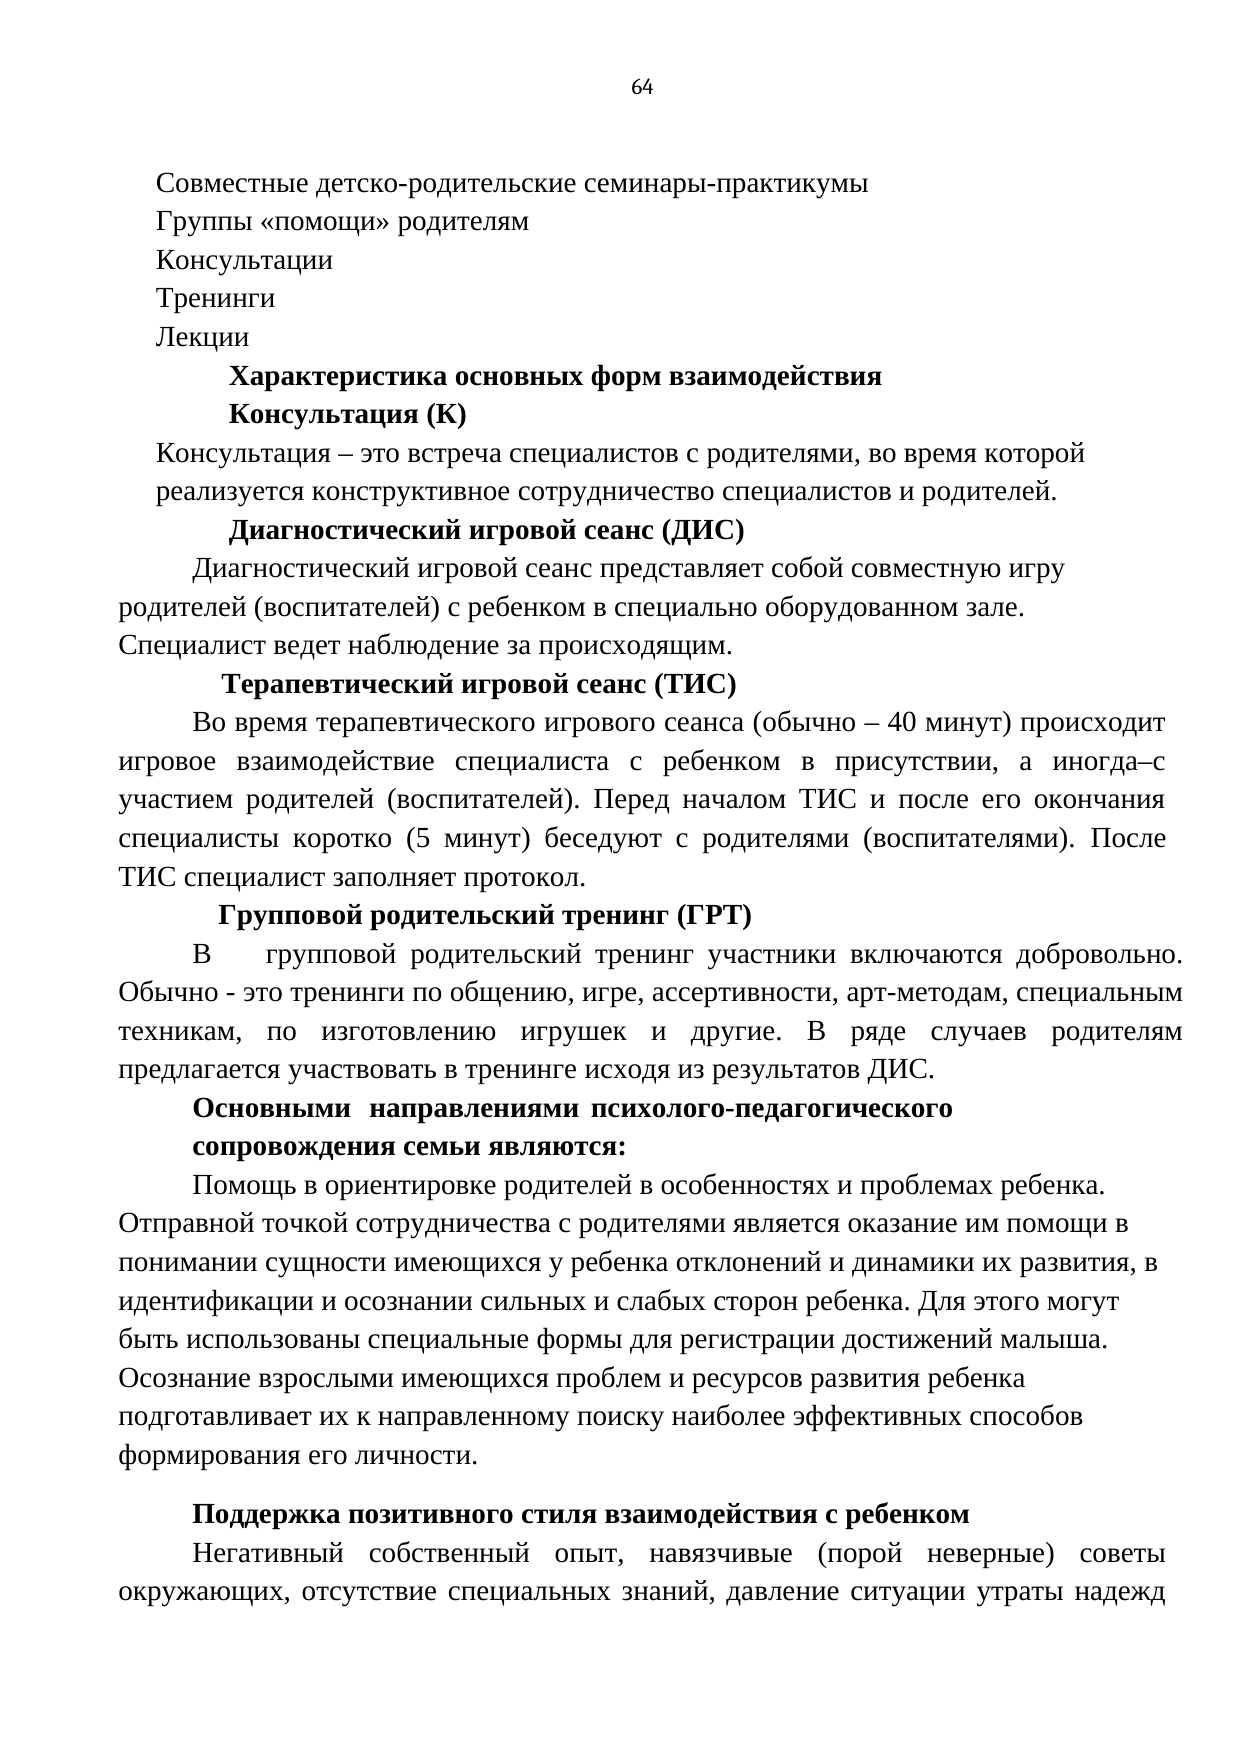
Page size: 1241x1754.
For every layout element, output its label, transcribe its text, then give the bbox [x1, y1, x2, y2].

text Диагностический игровой сеанс представляет собой совместную игру родителей (воспитателей) с ребенком в специально оборудованном зале. Специалист ведет наблюдение за происходящим. [118, 550, 1154, 661]
text Совместные детско-родительские семинары-практикумы [156, 165, 1167, 198]
text Консультации [156, 242, 1167, 276]
text Характеристика основных форм взаимодействия Консультация (К) [228, 358, 935, 430]
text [118, 1535, 1167, 1607]
text Основными направлениями психолого-педагогического [118, 1090, 1167, 1123]
list групповой родительский тренинг участники включаются добровольно. Обычно - это тренинги по общению, игре, ассертивности, арт-методам, специальным техникам, по изготовлению игрушек и другие. В ряде случаев родителям предлагается участвовать в тренинге исходя из результатов ДИС. [118, 936, 1184, 1085]
text сопровождения семьи являются: [118, 1128, 1167, 1162]
text Консультация – это встреча специалистов с родителями, во время которой реализуется конструктивное сотрудничество специалистов и родителей. [156, 435, 1155, 507]
text Лекции [156, 319, 1167, 353]
text Диагностический игровой сеанс (ДИС) [228, 512, 1167, 545]
text Тренинги [156, 281, 1167, 314]
text Помощь в ориентировке родителей в особенностях и проблемах ребенка. Отправной точкой сотрудничества с родителями является оказание им помощи в понимании сущности имеющихся у ребенка отклонений и динамики их развития, в идентификации и осознании сильных и слабых сторон ребенка. Для этого могут быть использованы специальные формы для регистрации достижений малыша. Осознание взрослыми имеющихся проблем и ресурсов развития ребенка подготавливает их к направленному поиску наиболее эффективных способов формирования его личности. [118, 1167, 1164, 1470]
text Группы «помощи» родителям [156, 203, 1167, 237]
text Групповой родительский тренинг (ГРТ) [218, 897, 1167, 931]
text Во время терапевтического игрового сеанса (обычно – 40 минут) происходит игровое взаимодействие специалиста с ребенком в присутствии, а иногда–с участием родителей (воспитателей). Перед началом ТИС и после его окончания специалисты коротко (5 минут) беседуют с родителями (воспитателями). После ТИС специалист заполняет протокол. [118, 704, 1167, 892]
text Терапевтический игровой сеанс (ТИС) [118, 666, 1167, 699]
text Поддержка позитивного стиля взаимодействия с ребенком [118, 1496, 1167, 1530]
